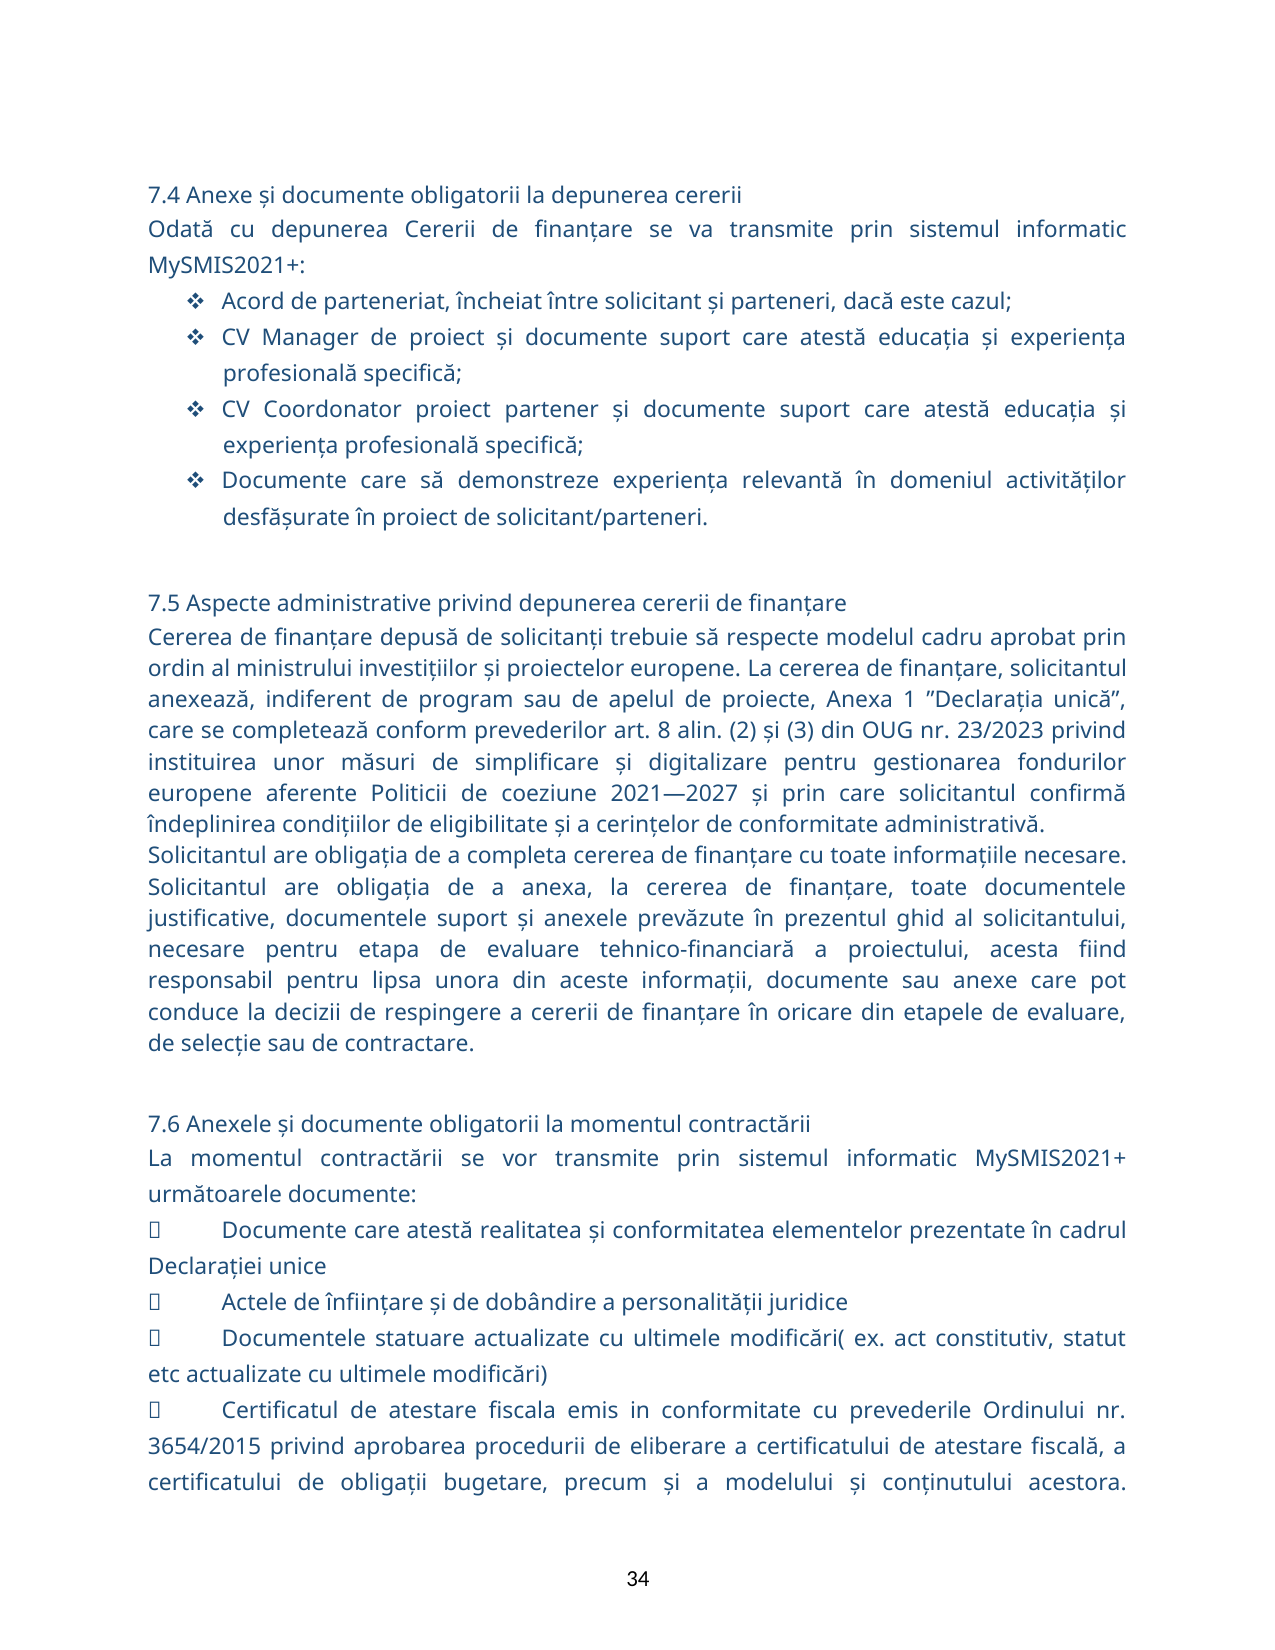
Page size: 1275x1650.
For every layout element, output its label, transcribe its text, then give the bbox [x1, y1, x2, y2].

text Solicitantul are obligația de a completa cererea de finanțare cu toate informațiile necesare. Solicitantul are obligația de a anexa, la cererea de finanțare, toate documentele justificative, documentele suport și anexele prevăzute în prezentul ghid al solicitantului, necesare pentru etapa de evaluare tehnico-financiară a proiectului, acesta fiind responsabil pentru lipsa unora din aceste informații, documente sau anexe care pot conduce la decizii de respingere a cererii de finanțare în oricare din etapele de evaluare, de selecție sau de contractare. [148, 839, 1127, 1058]
text Odată cu depunerea Cererii de finanțare se va transmite prin sistemul informatic MySMIS2021+: [148, 213, 1127, 280]
text  Documentele statuare actualizate cu ultimele modificări( ex. act constitutiv, statut etc actualizate cu ultimele modificări) [148, 1322, 1127, 1389]
text Cererea de finanțare depusă de solicitanți trebuie să respecte modelul cadru aprobat prin ordin al ministrului investițiilor și proiectelor europene. La cererea de finanțare, solicitantul anexează, indiferent de program sau de apelul de proiecte, Anexa 1 ”Declarația unică”, care se completează conform prevederilor art. 8 alin. (2) și (3) din OUG nr. 23/2023 privind instituirea unor măsuri de simplificare și digitalizare pentru gestionarea fondurilor europene aferente Politicii de coeziune 2021—2027 și prin care solicitantul confirmă îndeplinirea condițiilor de eligibilitate și a cerințelor de conformitate administrativă. [148, 621, 1127, 839]
text  Actele de înființare și de dobândire a personalității juridice [148, 1286, 1127, 1317]
list CV Coordonator proiect partener și documente suport care atestă educația și experiența profesională specifică; [185, 393, 1127, 460]
subtitle 7.5 Aspecte administrative privind depunerea cererii de finanțare [148, 587, 1127, 618]
list Documente care să demonstreze experiența relevantă în domeniul activităților desfășurate în proiect de solicitant/parteneri. [185, 464, 1127, 532]
text  Documente care atestă realitatea și conformitatea elementelor prezentate în cadrul Declarației unice [148, 1214, 1127, 1281]
text La momentul contractării se vor transmite prin sistemul informatic MySMIS2021+ următoarele documente: [148, 1142, 1127, 1209]
subtitle 7.6 Anexele și documente obligatorii la momentul contractării [148, 1108, 1127, 1140]
list CV Manager de proiect și documente suport care atestă educația și experiența profesională specifică; [185, 321, 1127, 388]
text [148, 1394, 1127, 1497]
subtitle 7.4 Anexe și documente obligatorii la depunerea cererii [148, 179, 1127, 210]
list Acord de parteneriat, încheiat între solicitant și parteneri, dacă este cazul; [185, 285, 1127, 316]
